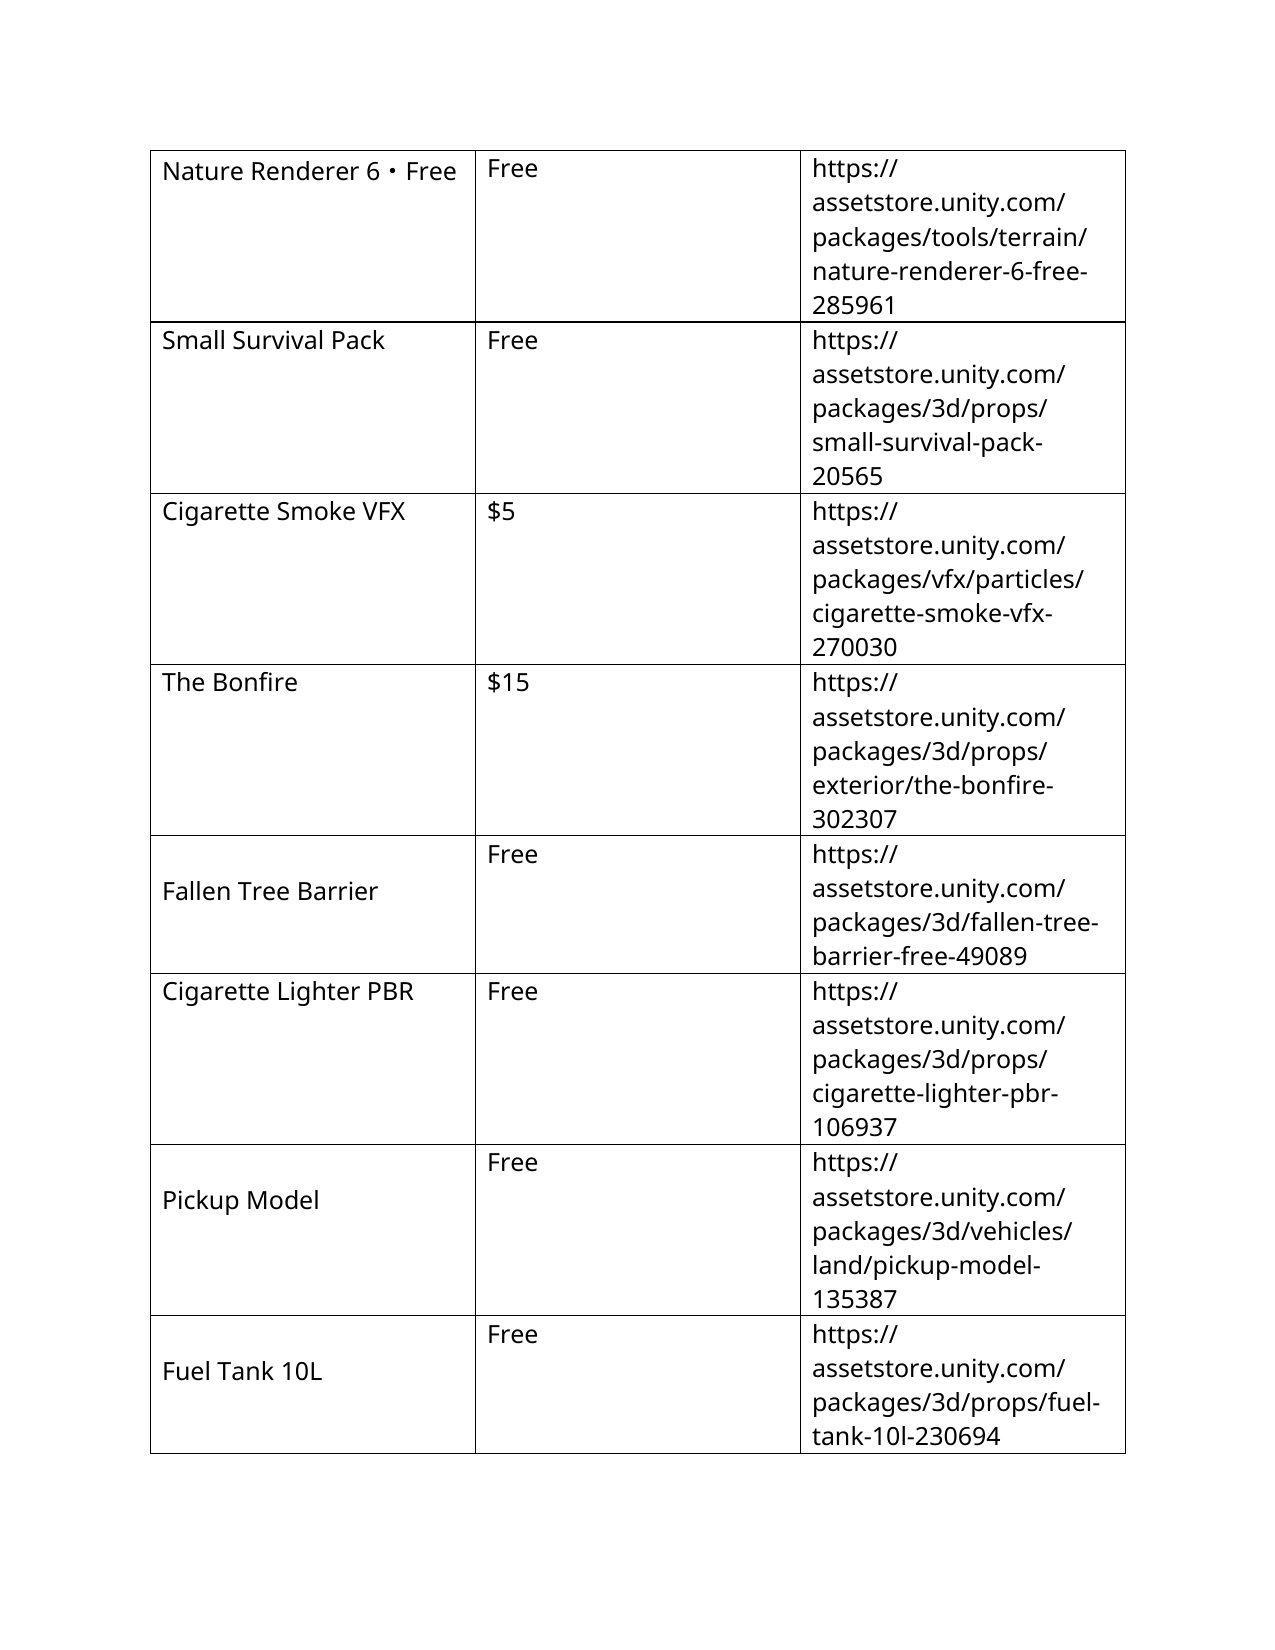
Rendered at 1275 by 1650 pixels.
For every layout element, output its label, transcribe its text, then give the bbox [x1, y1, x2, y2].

table_cell Pickup Model [151, 1145, 475, 1315]
table_cell $15 [476, 665, 800, 835]
table_cell Nature Renderer 6・Free [151, 151, 475, 321]
table_cell https://assetstore.unity.com/packages/vfx/particles/cigarette-smoke-vfx-270030 [801, 494, 1125, 664]
table_cell Fallen Tree Barrier [151, 836, 475, 973]
table_cell Small Survival Pack [151, 323, 475, 493]
table_cell Free [476, 974, 800, 1144]
table_cell https://assetstore.unity.com/packages/3d/props/exterior/the-bonfire-302307 [801, 665, 1125, 835]
table_cell Free [476, 323, 800, 493]
table_cell Free [476, 151, 800, 321]
table_cell Cigarette Smoke VFX [151, 494, 475, 664]
table_cell https://assetstore.unity.com/packages/3d/props/cigarette-lighter-pbr-106937 [801, 974, 1125, 1144]
table_cell The Bonfire [151, 665, 475, 835]
table_cell https://assetstore.unity.com/packages/3d/vehicles/land/pickup-model-135387 [801, 1145, 1125, 1315]
table_cell https://assetstore.unity.com/packages/3d/fallen-tree-barrier-free-49089 [801, 836, 1125, 973]
table_cell $5 [476, 494, 800, 664]
table_cell https://assetstore.unity.com/packages/tools/terrain/nature-renderer-6-free-285961 [801, 151, 1125, 321]
table_cell Free [476, 1145, 800, 1315]
table_cell Free [476, 1316, 800, 1453]
table_cell https://assetstore.unity.com/packages/3d/props/small-survival-pack-20565 [801, 323, 1125, 493]
table_cell Free [476, 836, 800, 973]
table_cell Fuel Tank 10L [151, 1316, 475, 1453]
table_cell https://assetstore.unity.com/packages/3d/props/fuel-tank-10l-230694 [801, 1316, 1125, 1453]
table_cell Cigarette Lighter PBR [151, 974, 475, 1144]
